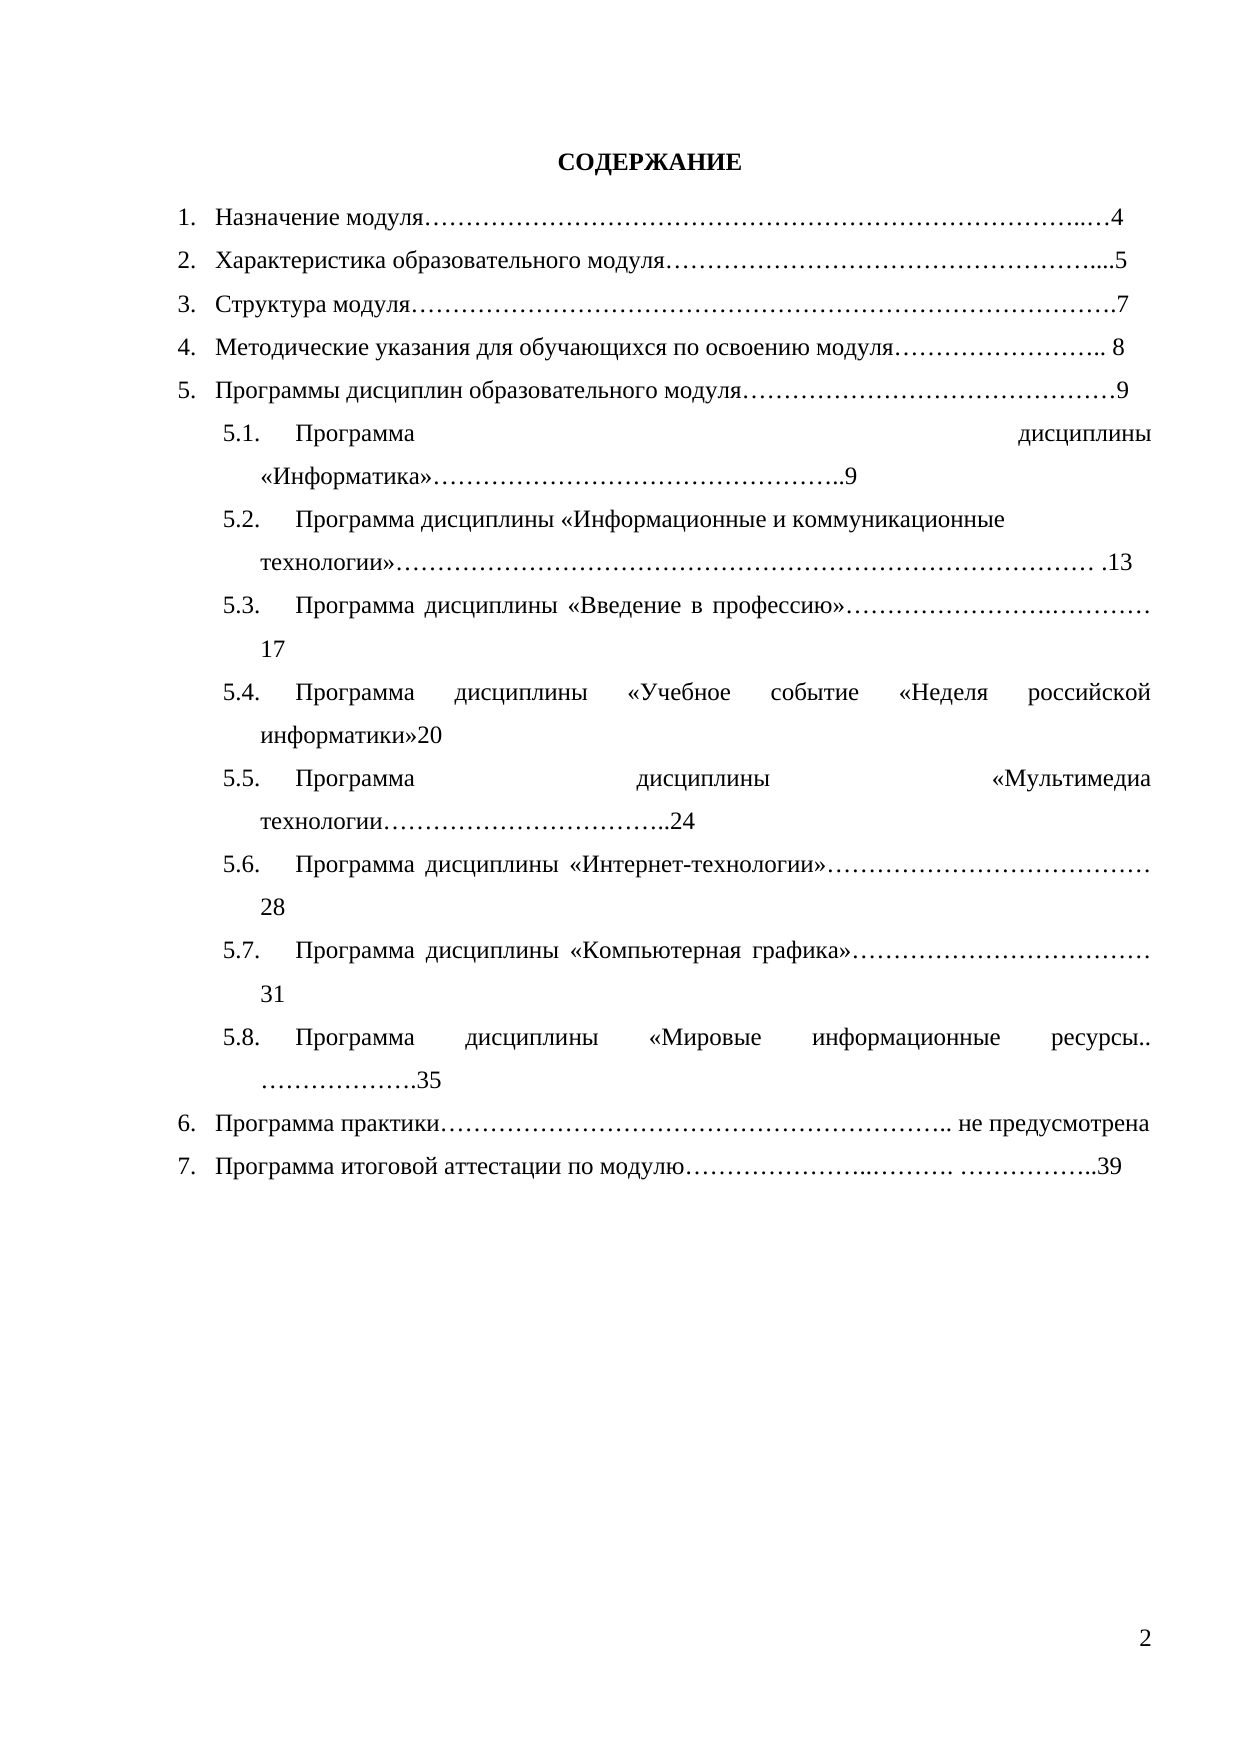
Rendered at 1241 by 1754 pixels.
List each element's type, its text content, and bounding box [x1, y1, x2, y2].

list Назначение модуля……………………………………………………………………..…4 [177, 202, 1152, 231]
list Программы дисциплин образовательного модуля………………………………………9 [177, 375, 1152, 404]
list Программа дисциплины «Введение в профессию»…………………….…………17 [223, 591, 1152, 662]
list Программа итоговой аттестации по модулю…………………..………. ……………..39 [177, 1151, 1152, 1180]
text технологии»………………………………………………………………………… .13 [260, 547, 1152, 576]
list Программа дисциплины «Компьютерная графика»………………………………31 [223, 936, 1152, 1007]
list Программа дисциплины «Мировые информационные ресурсы..……………….35 [223, 1022, 1152, 1094]
list Программа дисциплины «Мультимедиа технологии……………………………..24 [223, 763, 1152, 835]
text Содержание [148, 147, 1152, 176]
list Программа дисциплины «Учебное событие «Неделя российской информатики»20 [223, 677, 1152, 749]
list Программа дисциплины «Информационные и коммуникационные [223, 504, 1152, 533]
list Программа практики…………………………………………………….. не предусмотрена [177, 1108, 1152, 1137]
list Программа дисциплины «Интернет-технологии»…………………………………28 [223, 849, 1152, 921]
list Методические указания для обучающихся по освоению модуля…………………….. 8 [177, 332, 1152, 361]
list Характеристика образовательного модуля……………………………………………....5 [177, 246, 1152, 274]
list Программа дисциплины «Информатика»…………………………………………..9 [223, 418, 1152, 490]
list Структура модуля………………………………………………………………………….7 [177, 289, 1152, 317]
